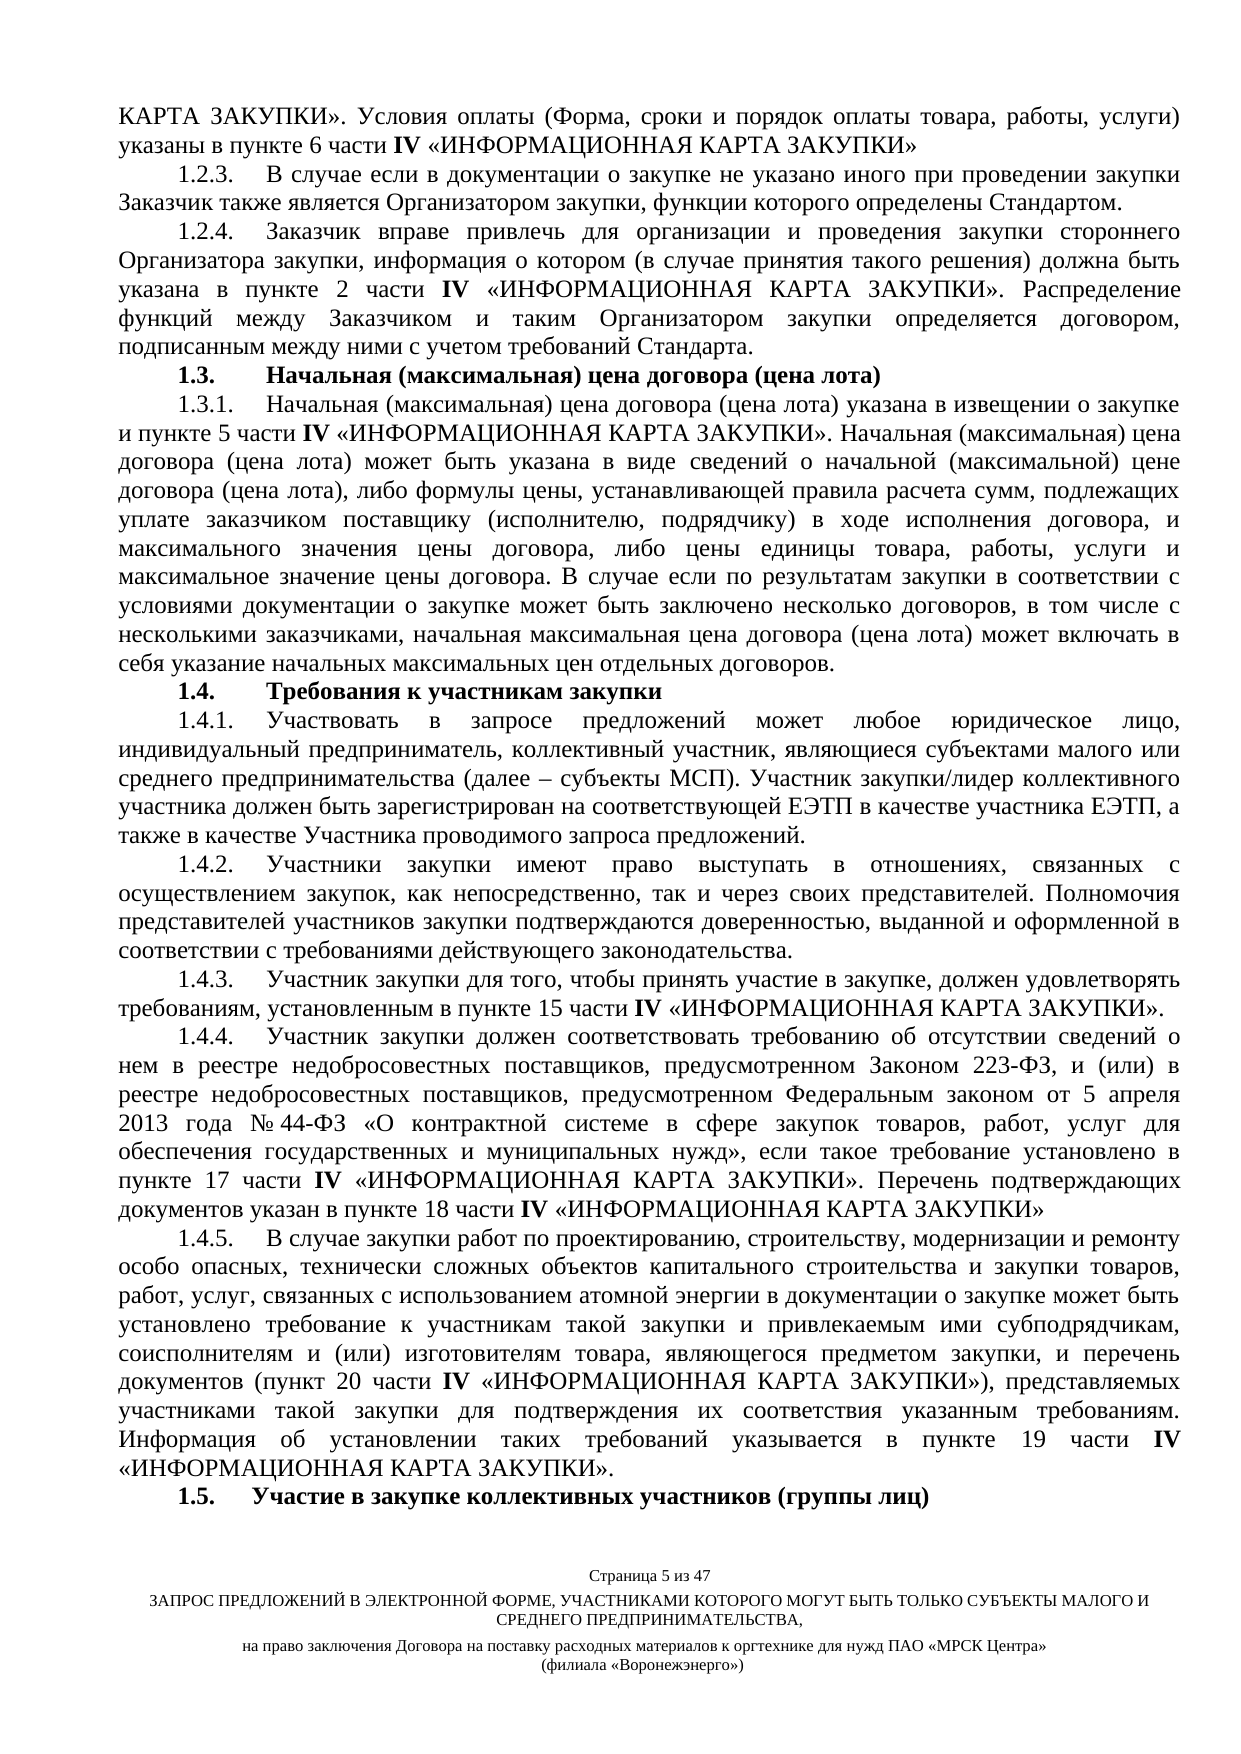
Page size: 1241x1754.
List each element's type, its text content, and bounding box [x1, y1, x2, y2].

subtitle В случае если в документации о закупке не указано иного при проведении закупки Заказчик также является Организатором закупки, функции которого определены Стандартом. [118, 159, 1181, 216]
subtitle Участник закупки должен соответствовать требованию об отсутствии сведений о нем в реестре недобросовестных поставщиков, предусмотренном Законом 223-ФЗ, и (или) в реестре недобросовестных поставщиков, предусмотренном Федеральным законом от 5 апреля 2013 года № 44-ФЗ «О контрактной системе в сфере закупок товаров, работ, услуг для обеспечения государственных и муниципальных нужд», если такое требование установлено в пункте 17 части IV «ИНФОРМАЦИОННАЯ КАРТА ЗАКУПКИ». Перечень подтверждающих документов указан в пункте 18 части IV «ИНФОРМАЦИОННАЯ КАРТА ЗАКУПКИ» [118, 1021, 1181, 1223]
subtitle Начальная (максимальная) цена договора (цена лота) [118, 360, 1181, 389]
subtitle В случае закупки работ по проектированию, строительству, модернизации и ремонту особо опасных, технически сложных объектов капитального строительства и закупки товаров, работ, услуг, связанных с использованием атомной энергии в документации о закупке может быть установлено требование к участникам такой закупки и привлекаемым ими субподрядчикам, соисполнителям и (или) изготовителям товара, являющегося предметом закупки, и перечень документов (пункт 20 части IV «ИНФОРМАЦИОННАЯ КАРТА ЗАКУПКИ»), представляемых участниками такой закупки для подтверждения их соответствия указанным требованиям. Информация об установлении таких требований указывается в пункте 19 части IV «ИНФОРМАЦИОННАЯ КАРТА ЗАКУПКИ». [118, 1223, 1181, 1481]
subtitle Участники закупки имеют право выступать в отношениях, связанных с осуществлением закупок, как непосредственно, так и через своих представителей. Полномочия представителей участников закупки подтверждаются доверенностью, выданной и оформленной в соответствии с требованиями действующего законодательства. [118, 849, 1181, 964]
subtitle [118, 101, 1181, 159]
subtitle Участие в закупке коллективных участников (группы лиц) [118, 1481, 1181, 1510]
subtitle Участник закупки для того, чтобы принять участие в закупке, должен удовлетворять требованиям, установленным в пункте 15 части IV «ИНФОРМАЦИОННАЯ КАРТА ЗАКУПКИ». [118, 964, 1181, 1021]
subtitle Участвовать в запросе предложений может любое юридическое лицо, индивидуальный предприниматель, коллективный участник, являющиеся субъектами малого или среднего предпринимательства (далее – субъекты МСП). Участник закупки/лидер коллективного участника должен быть зарегистрирован на соответствующей ЕЭТП в качестве участника ЕЭТП, а также в качестве Участника проводимого запроса предложений. [118, 705, 1181, 849]
subtitle Заказчик вправе привлечь для организации и проведения закупки стороннего Организатора закупки, информация о котором (в случае принятия такого решения) должна быть указана в пункте 2 части IV «ИНФОРМАЦИОННАЯ КАРТА ЗАКУПКИ». Распределение функций между Заказчиком и таким Организатором закупки определяется договором, подписанным между ними с учетом требований Стандарта. [118, 216, 1181, 360]
subtitle Начальная (максимальная) цена договора (цена лота) указана в извещении о закупке и пункте 5 части IV «ИНФОРМАЦИОННАЯ КАРТА ЗАКУПКИ». Начальная (максимальная) цена договора (цена лота) может быть указана в виде сведений о начальной (максимальной) цене договора (цена лота), либо формулы цены, устанавливающей правила расчета сумм, подлежащих уплате заказчиком поставщику (исполнителю, подрядчику) в ходе исполнения договора, и максимального значения цены договора, либо цены единицы товара, работы, услуги и максимальное значение цены договора. В случае если по результатам закупки в соответствии с условиями документации о закупке может быть заключено несколько договоров, в том числе с несколькими заказчиками, начальная максимальная цена договора (цена лота) может включать в себя указание начальных максимальных цен отдельных договоров. [118, 389, 1181, 676]
subtitle Требования к участникам закупки [118, 676, 1181, 705]
